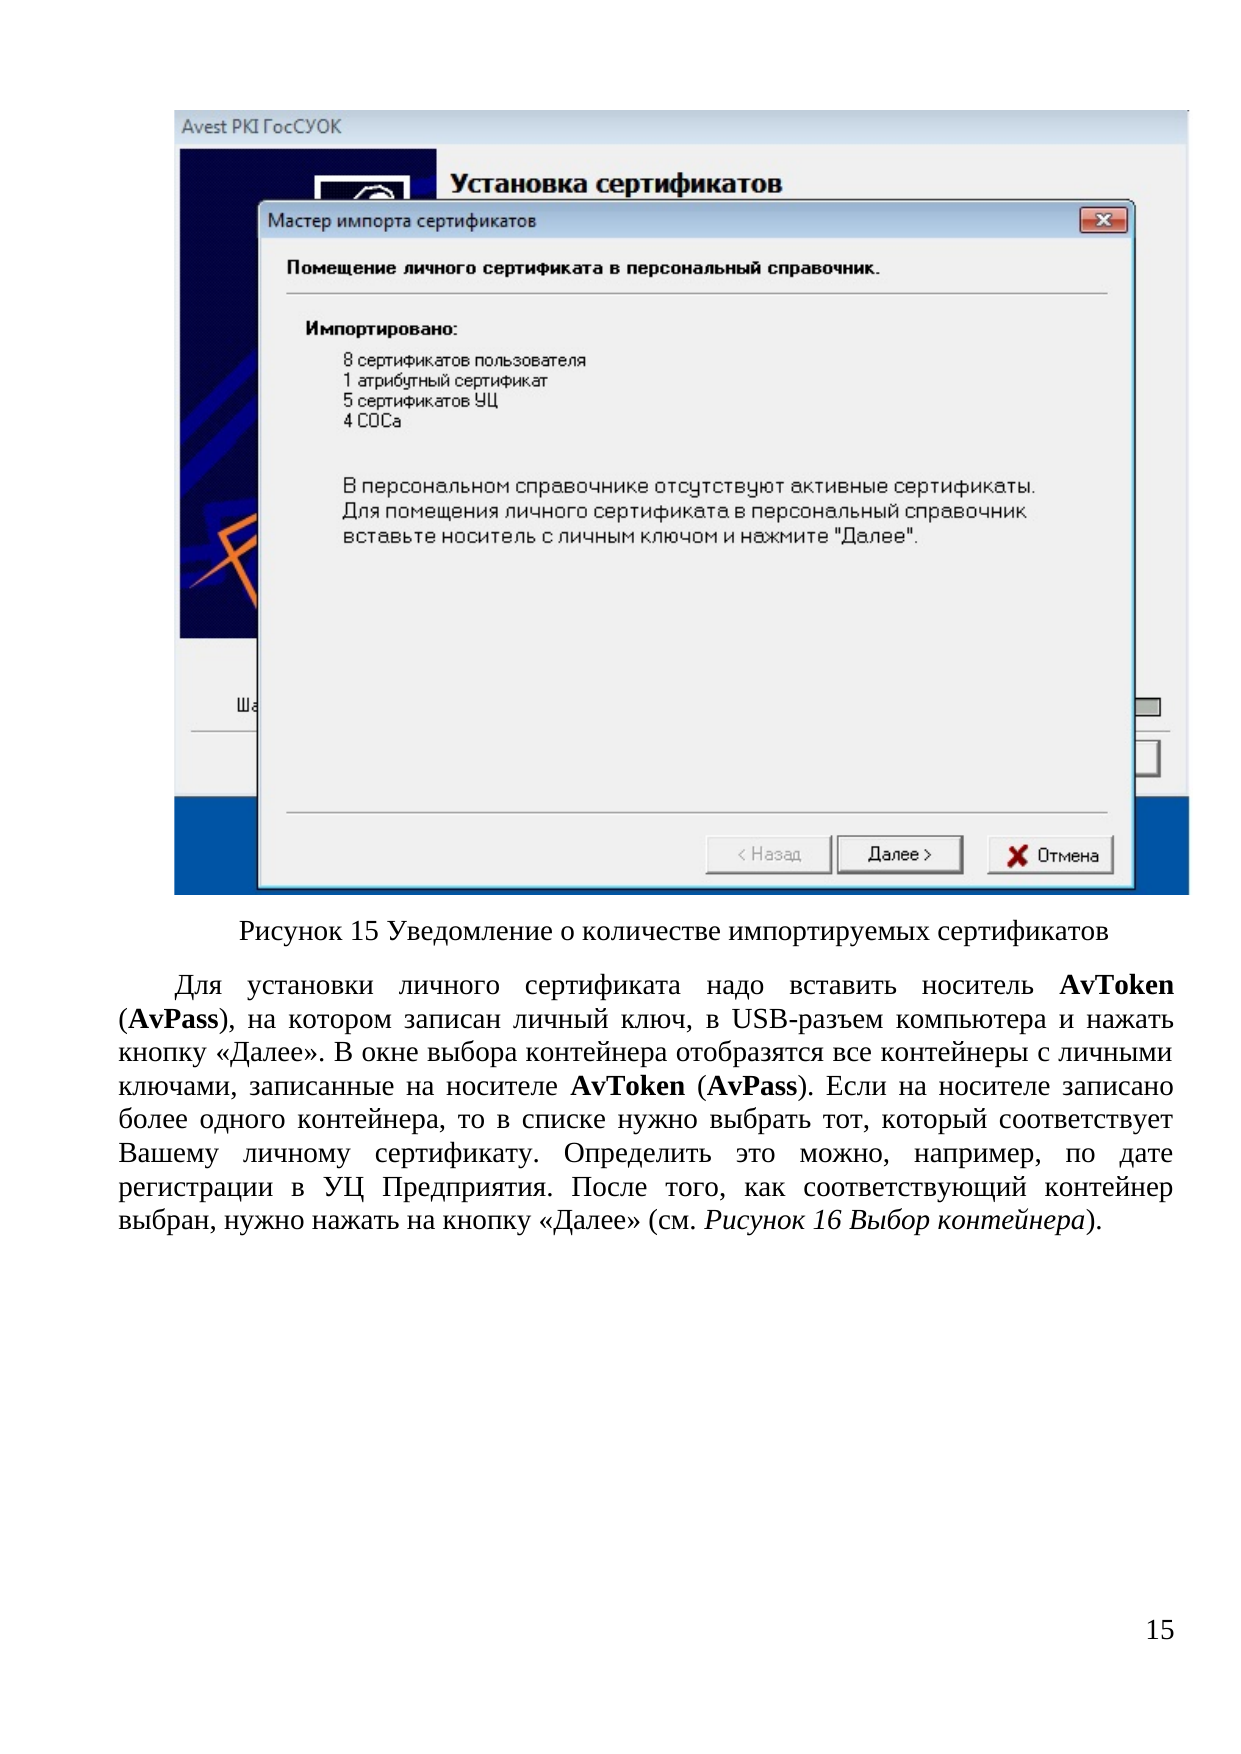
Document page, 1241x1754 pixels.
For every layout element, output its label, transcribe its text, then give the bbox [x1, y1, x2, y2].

text Для установки личного сертификата надо вставить носитель AvToken (AvPass), на котором записан личный ключ, в USB-разъем компьютера и нажать кнопку «Далее». В окне выбора контейнера отобразятся все контейнеры с личными ключами, записанные на носителе AvToken (AvPass). Если на носителе записано более одного контейнера, то в списке нужно выбрать тот, который соответствует Вашему личному сертификату. Определить это можно, например, по дате регистрации в УЦ Предприятия. После того, как соответствующий контейнер выбран, нужно нажать на кнопку «Далее» (см. Рисунок 16 Выбор контейнера). [118, 967, 1174, 1236]
picture [174, 110, 1194, 895]
text Рисунок 15 Уведомление о количестве импортируемых сертификатов [118, 913, 1174, 947]
